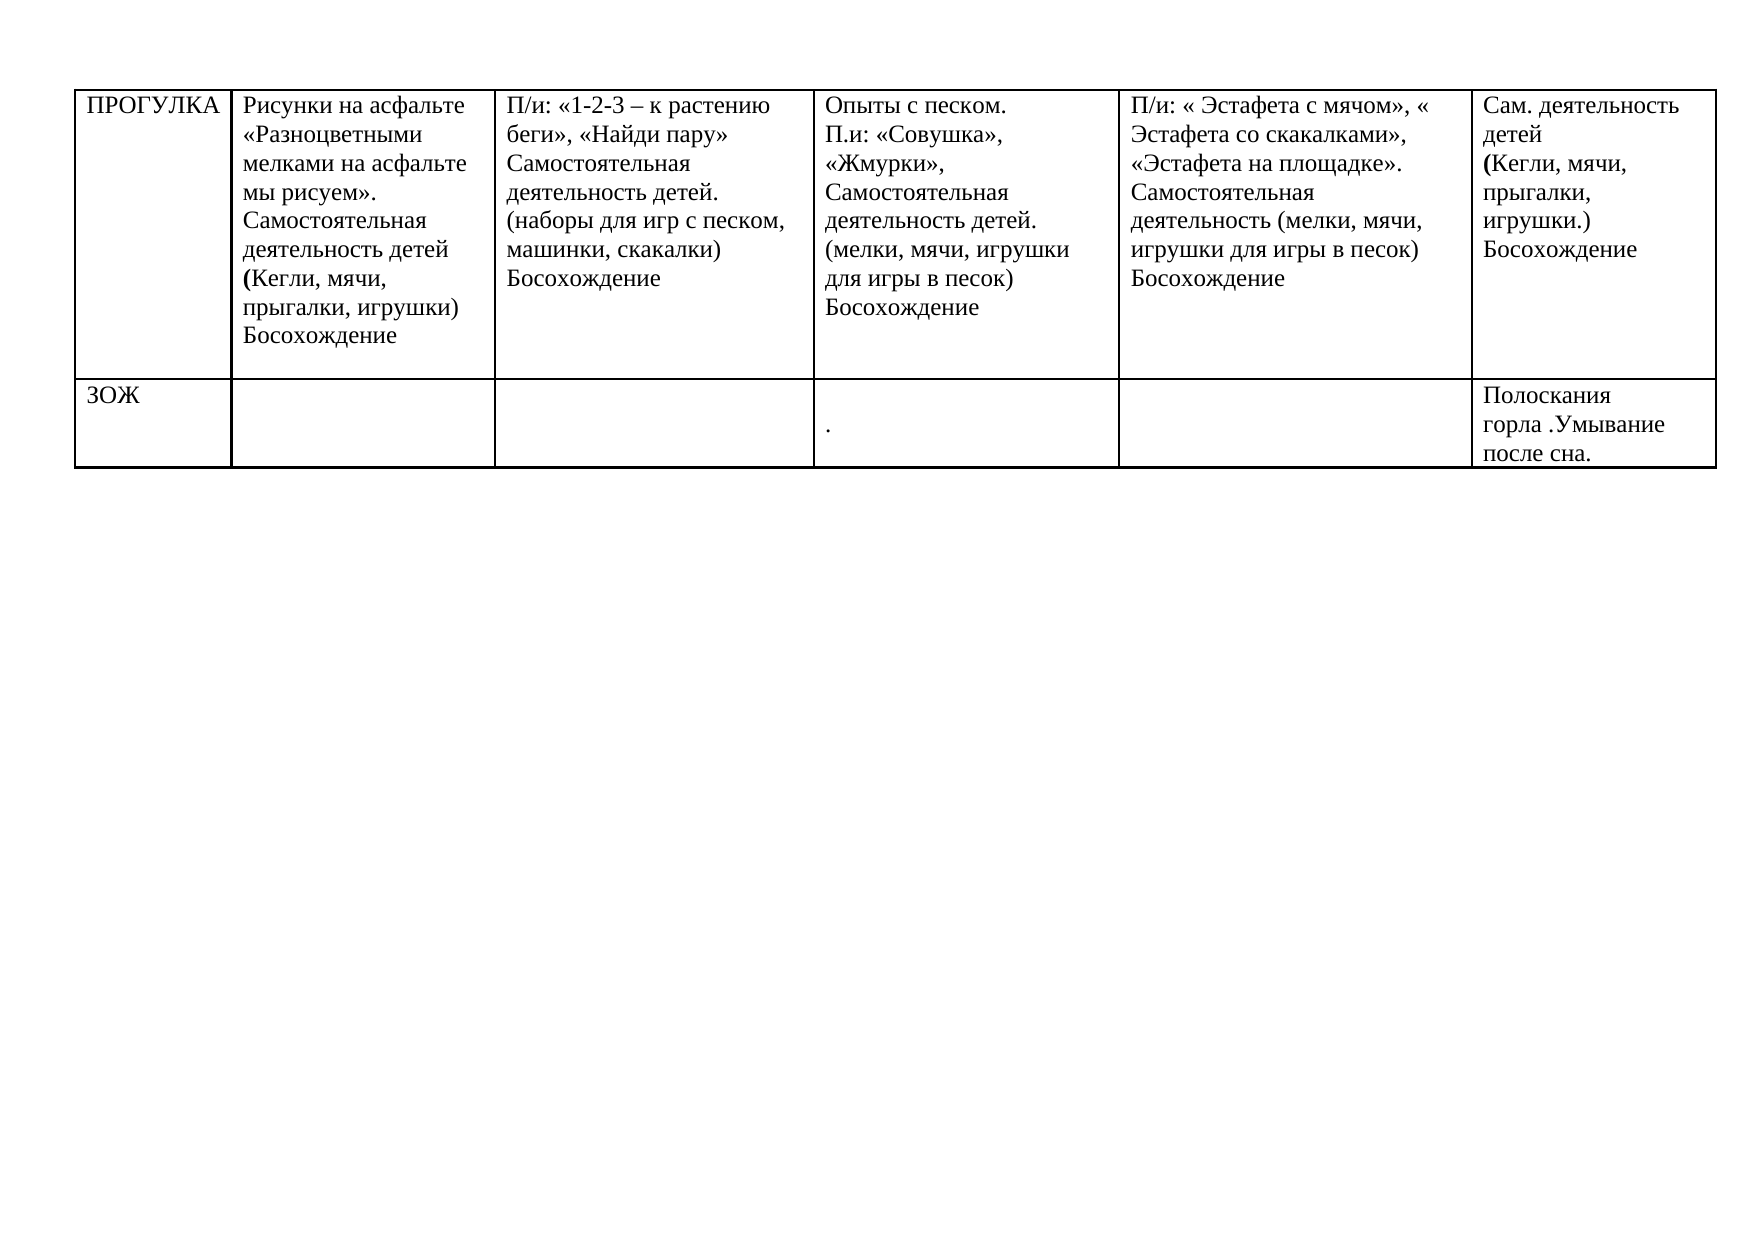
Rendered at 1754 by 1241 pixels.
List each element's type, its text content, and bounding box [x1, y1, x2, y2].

table_cell Полоскания горла .Умывание после сна. [1473, 380, 1715, 466]
table_cell Сам. деятельность детей (Кегли, мячи, прыгалки, игрушки.) Босохождение [1473, 91, 1715, 378]
table_cell ПРОГУЛКА [76, 91, 230, 378]
table_cell ЗОЖ [76, 380, 230, 466]
table_cell П/и: « Эстафета с мячом», « Эстафета со скакалками», «Эстафета на площадке». Самостоятельная деятельность (мелки, мячи, игрушки для игры в песок) Босохождение [1120, 91, 1471, 378]
table_cell Рисунки на асфальте «Разноцветными мелками на асфальте мы рисуем». Самостоятельная деятельность детей (Кегли, мячи, прыгалки, игрушки) Босохождение [233, 91, 494, 378]
table_cell . [815, 380, 1118, 466]
table_cell П/и: «1-2-3 – к растению беги», «Найди пару» Самостоятельная деятельность детей. (наборы для игр с песком, машинки, скакалки) Босохождение [496, 91, 813, 378]
table_cell Опыты с песком. П.и: «Совушка», «Жмурки», Самостоятельная деятельность детей. (мелки, мячи, игрушки для игры в песок) Босохождение [815, 91, 1118, 378]
table_cell [496, 380, 813, 466]
table_cell [233, 380, 494, 466]
table_cell [1120, 380, 1471, 466]
